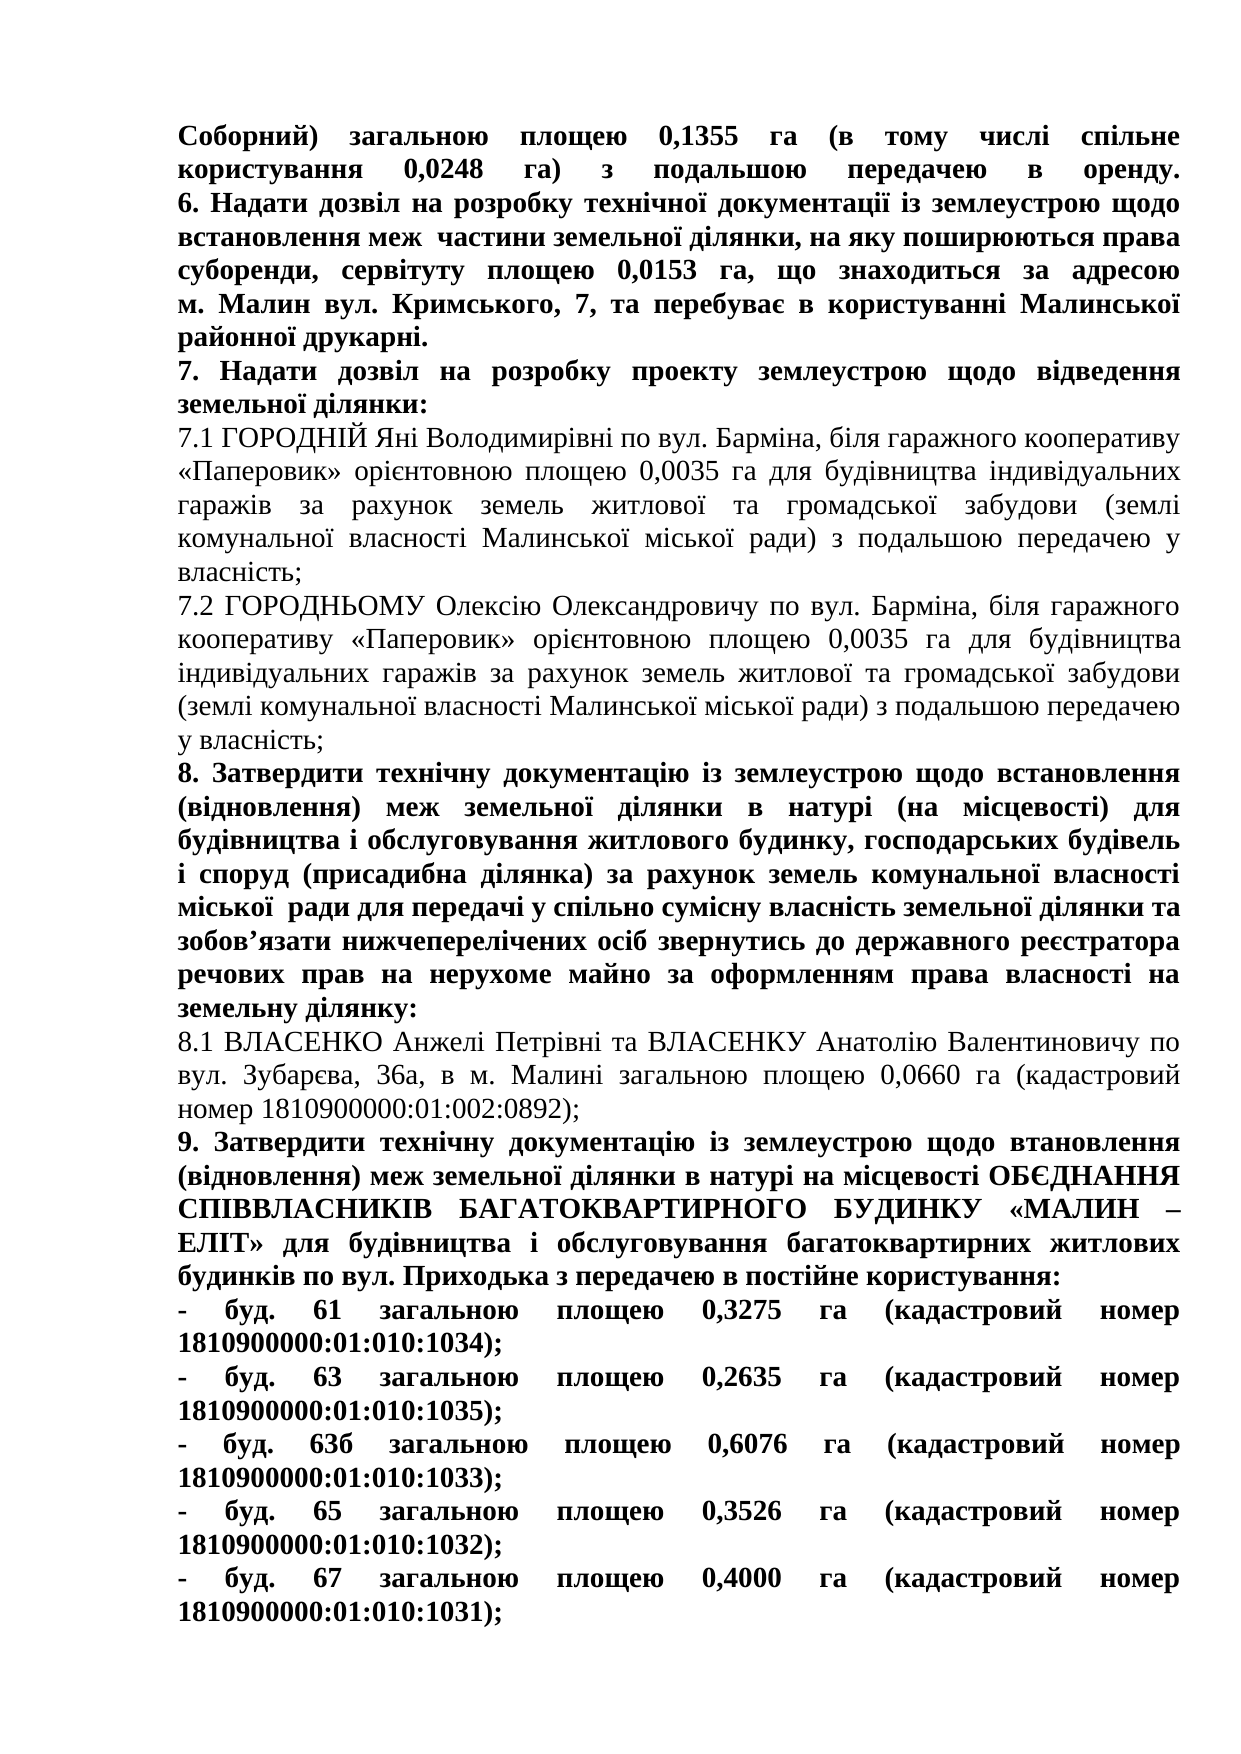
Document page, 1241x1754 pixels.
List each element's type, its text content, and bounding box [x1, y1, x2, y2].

text - буд. 63 загальною площею 0,2635 га (кадастровий номер 1810900000:01:010:1035); [177, 1359, 1181, 1426]
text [177, 118, 1181, 353]
text - буд. 67 загальною площею 0,4000 га (кадастровий номер 1810900000:01:010:1031); [177, 1560, 1181, 1627]
text - буд. 65 загальною площею 0,3526 га (кадастровий номер 1810900000:01:010:1032); [177, 1493, 1181, 1560]
text 8. Затвердити технічну документацію із землеустрою щодо встановлення (відновлення) меж земельної ділянки в натурі (на місцевості) для будівництва і обслуговування житлового будинку, господарських будівель і споруд (присадибна ділянка) за рахунок земель комунальної власності міської ради для передачі у спільно сумісну власність земельної ділянки та зобов’язати нижчеперелічених осіб звернутись до державного реєстратора речових прав на нерухоме майно за оформленням права власності на земельну ділянку: [177, 755, 1181, 1024]
text 7. Надати дозвіл на розробку проекту землеустрою щодо відведення земельної ділянки: [177, 353, 1181, 420]
text - буд. 63б загальною площею 0,6076 га (кадастровий номер 1810900000:01:010:1033); [177, 1426, 1181, 1493]
text 7.2 ГОРОДНЬОМУ Олексію Олександровичу по вул. Барміна, біля гаражного кооперативу «Паперовик» орієнтовною площею 0,0035 га для будівництва індивідуальних гаражів за рахунок земель житлової та громадської забудови (землі комунальної власності Малинської міської ради) з подальшою передачею у власність; [177, 588, 1181, 755]
text 7.1 ГОРОДНІЙ Яні Володимирівні по вул. Барміна, біля гаражного кооперативу «Паперовик» орієнтовною площею 0,0035 га для будівництва індивідуальних гаражів за рахунок земель житлової та громадської забудови (землі комунальної власності Малинської міської ради) з подальшою передачею у власність; [177, 420, 1181, 588]
text - буд. 61 загальною площею 0,3275 га (кадастровий номер 1810900000:01:010:1034); [177, 1292, 1181, 1359]
text 8.1 ВЛАСЕНКО Анжелі Петрівні та ВЛАСЕНКУ Анатолію Валентиновичу по вул. Зубарєва, 36а, в м. Малині загальною площею 0,0660 га (кадастровий номер 1810900000:01:002:0892); [177, 1024, 1181, 1124]
text 9. Затвердити технічну документацію із землеустрою щодо втановлення (відновлення) меж земельної ділянки в натурі на місцевості ОБЄДНАННЯ СПІВВЛАСНИКІВ БАГАТОКВАРТИРНОГО БУДИНКУ «МАЛИН – ЕЛІТ» для будівництва і обслуговування багатоквартирних житлових будинків по вул. Приходька з передачею в постійне користування: [177, 1124, 1181, 1292]
